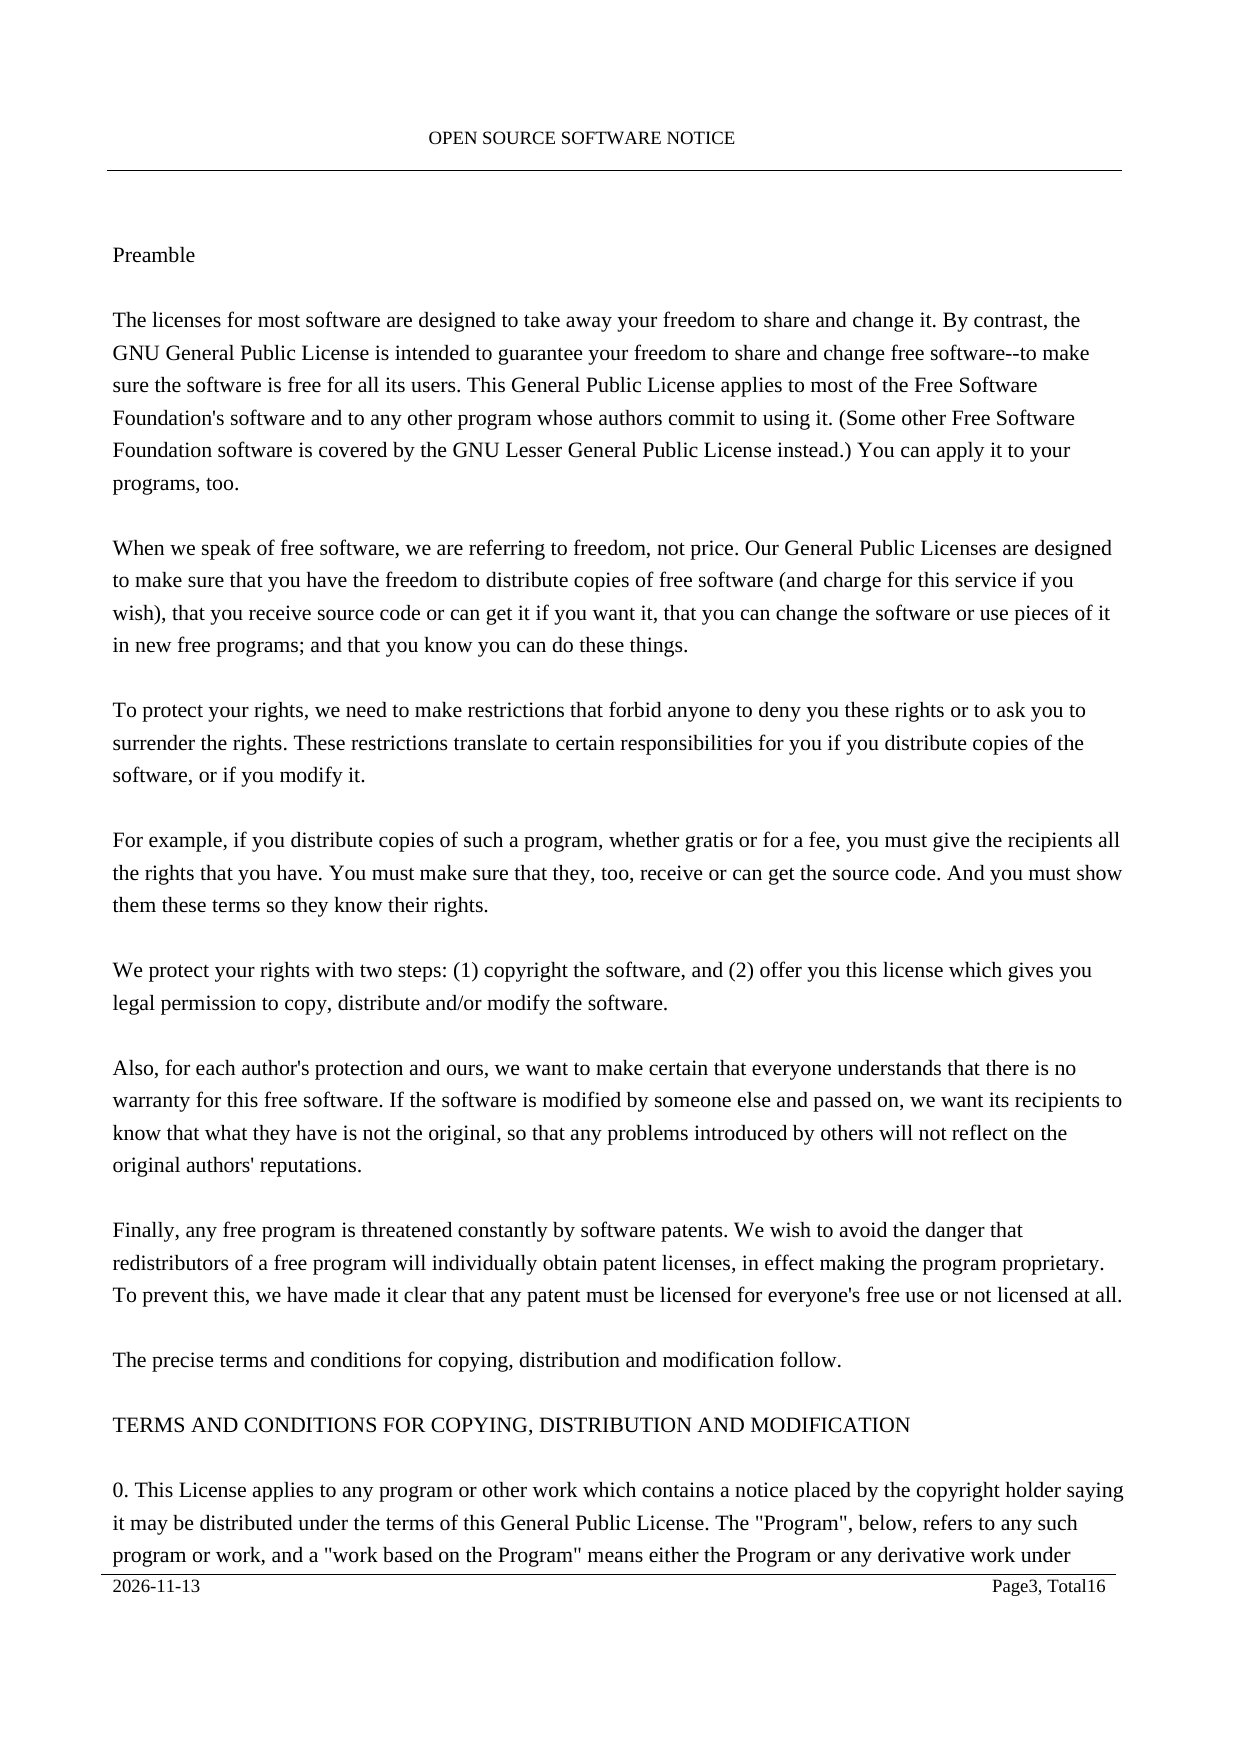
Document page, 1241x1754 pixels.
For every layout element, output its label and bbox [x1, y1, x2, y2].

text [112, 206, 1128, 1571]
